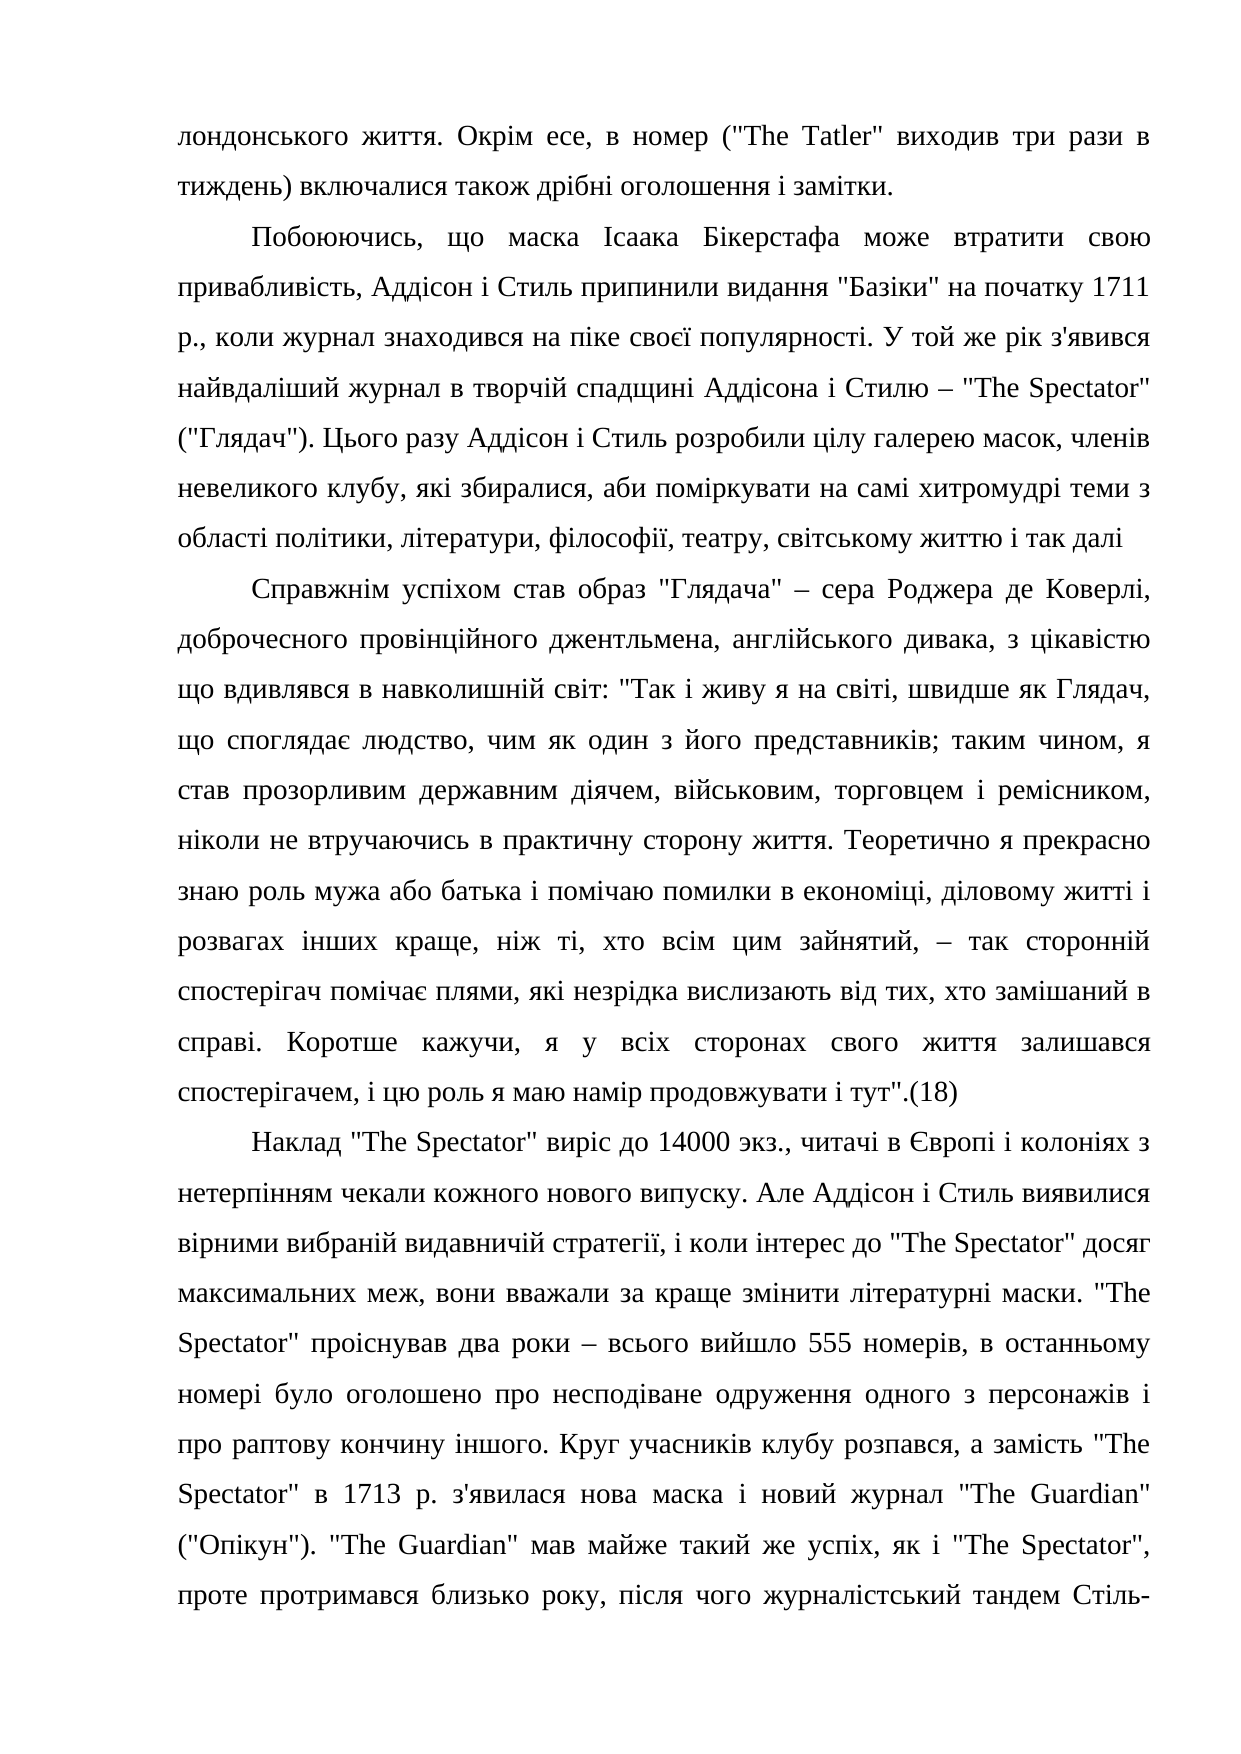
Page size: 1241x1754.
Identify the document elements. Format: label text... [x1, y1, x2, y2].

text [177, 118, 1152, 202]
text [177, 1124, 1152, 1611]
text Побоюючись, що маска Ісаака Бікерстафа може втратити свою привабливість, Аддісон і Стиль припинили видання "Базіки" на початку 1711 р., коли журнал знаходився на піке своєї популярності. У той же рік з'явився найвдаліший журнал в творчій спадщині Аддісона і Стилю – "The Spectator" ("Глядач"). Цього разу Аддісон і Стиль розробили цілу галерею масок, членів невеликого клубу, які збиралися, аби поміркувати на самі хитромудрі теми з області політики, літератури, філософії, театру, світському життю і так далі [177, 219, 1152, 554]
text Справжнім успіхом став образ "Глядача" – сера Роджера де Коверлі, доброчесного провінційного джентльмена, англійського дивака, з цікавістю що вдивлявся в навколишній світ: "Так і живу я на світі, швидше як Глядач, що споглядає людство, чим як один з його представників; таким чином, я став прозорливим державним діячем, військовим, торговцем і ремісником, ніколи не втручаючись в практичну сторону життя. Теоретично я прекрасно знаю роль мужа або батька і помічаю помилки в економіці, діловому житті і розвагах інших краще, ніж ті, хто всім цим зайнятий, – так сторонній спостерігач помічає плями, які незрідка вислизають від тих, хто замішаний в справі. Коротше кажучи, я у всіх сторонах свого життя залишався спостерігачем, і цю роль я маю намір продовжувати і тут".(18) [177, 571, 1152, 1108]
